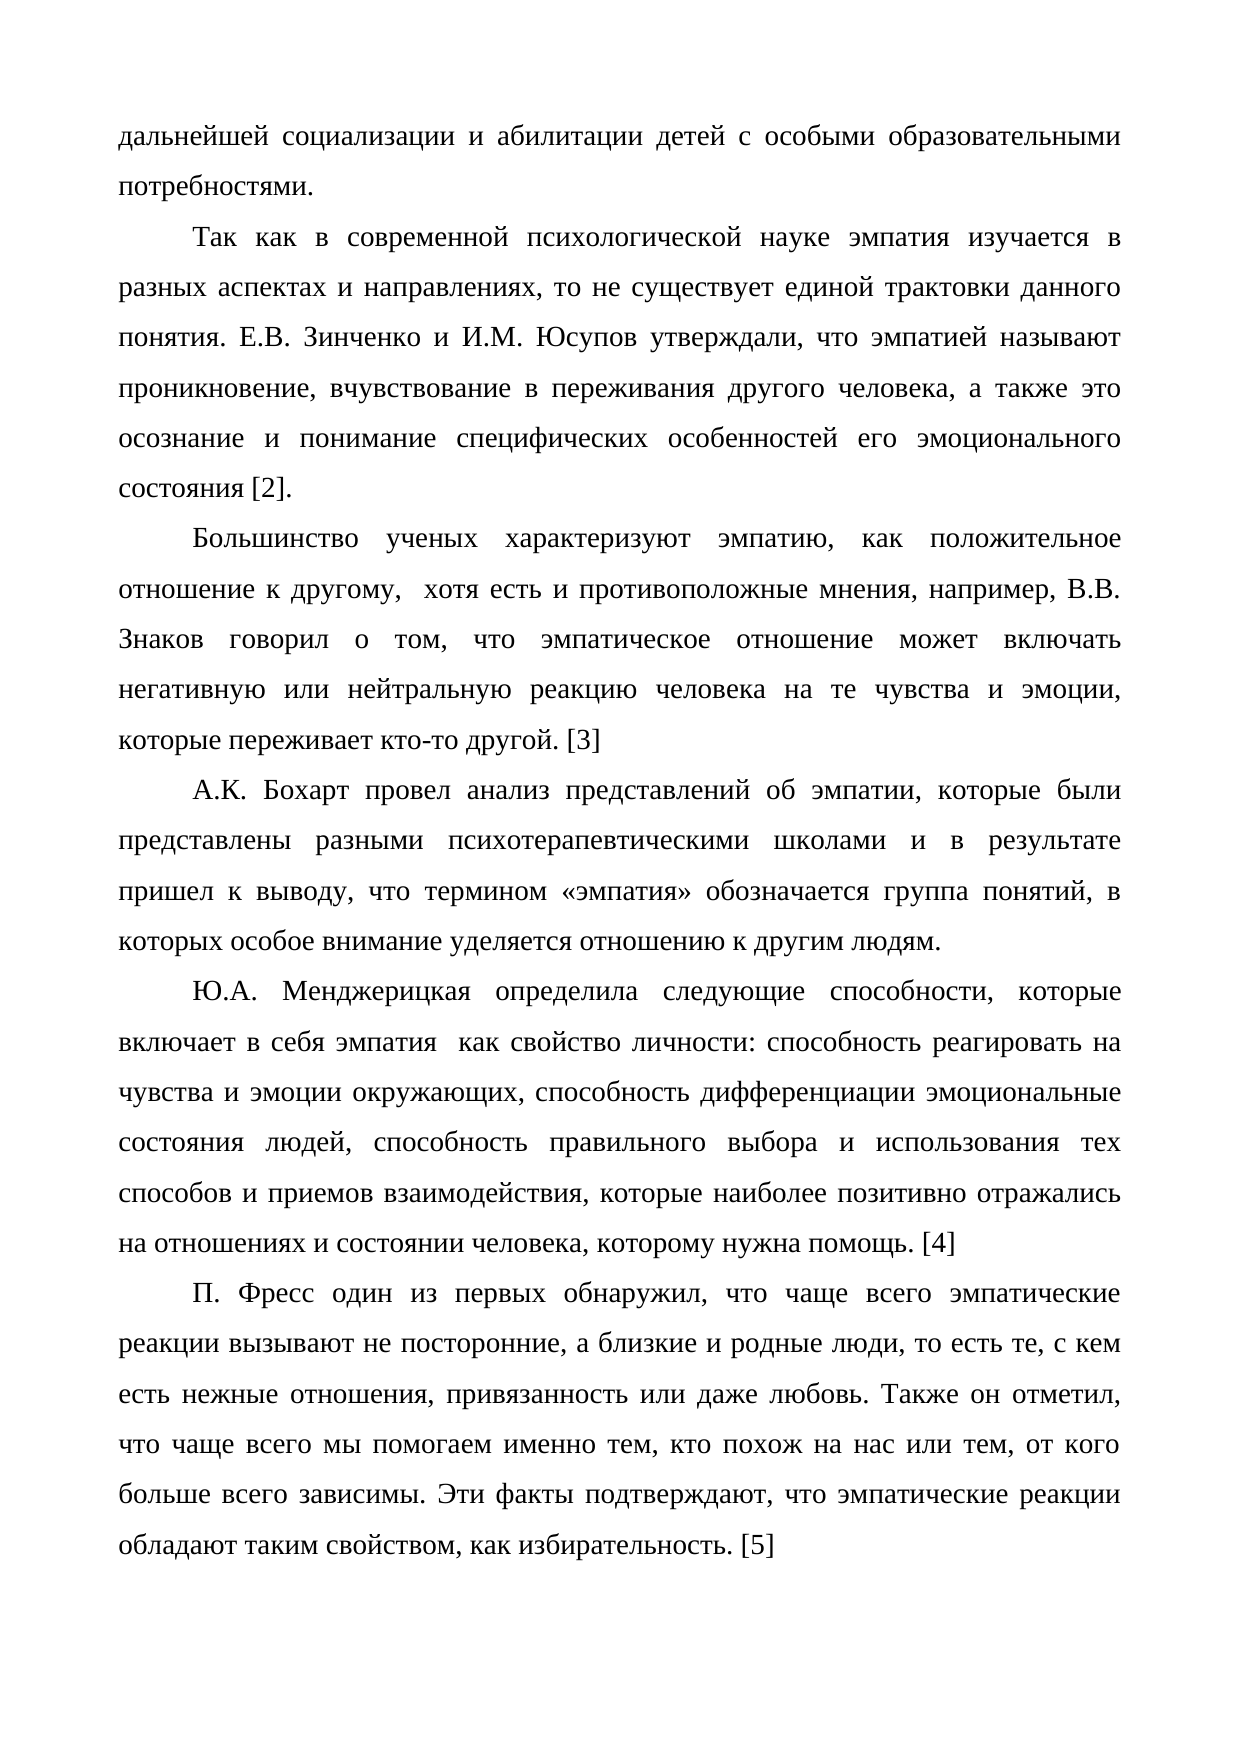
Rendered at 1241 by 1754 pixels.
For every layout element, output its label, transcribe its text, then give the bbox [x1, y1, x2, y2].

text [118, 118, 1122, 202]
text Большинство ученых характеризуют эмпатию, как положительное отношение к другому, хотя есть и противоположные мнения, например, В.В. Знаков говорил о том, что эмпатическое отношение может включать негативную или нейтральную реакцию человека на те чувства и эмоции, которые переживает кто-то другой. [3] [118, 521, 1122, 755]
text Ю.А. Менджерицкая определила следующие способности, которые включает в себя эмпатия как свойство личности: способность реагировать на чувства и эмоции окружающих, способность дифференциации эмоциональные состояния людей, способность правильного выбора и использования тех способов и приемов взаимодействия, которые наиболее позитивно отражались на отношениях и состоянии человека, которому нужна помощь. [4] [118, 973, 1122, 1258]
text П. Фресс один из первых обнаружил, что чаще всего эмпатические реакции вызывают не посторонние, а близкие и родные люди, то есть те, с кем есть нежные отношения, привязанность или даже любовь. Также он отметил, что чаще всего мы помогаем именно тем, кто похож на нас или тем, от кого больше всего зависимы. Эти факты подтверждают, что эмпатические реакции обладают таким свойством, как избирательность. [5] [118, 1275, 1122, 1560]
text А.К. Бохарт провел анализ представлений об эмпатии, которые были представлены разными психотерапевтическими школами и в результате пришел к выводу, что термином «эмпатия» обозначается группа понятий, в которых особое внимание уделяется отношению к другим людям. [118, 772, 1122, 957]
text Так как в современной психологической науке эмпатия изучается в разных аспектах и направлениях, то не существует единой трактовки данного понятия. Е.В. Зинченко и И.М. Юсупов утверждали, что эмпатией называют проникновение, вчувствование в переживания другого человека, а также это осознание и понимание специфических особенностей его эмоционального состояния [2]. [118, 219, 1122, 504]
